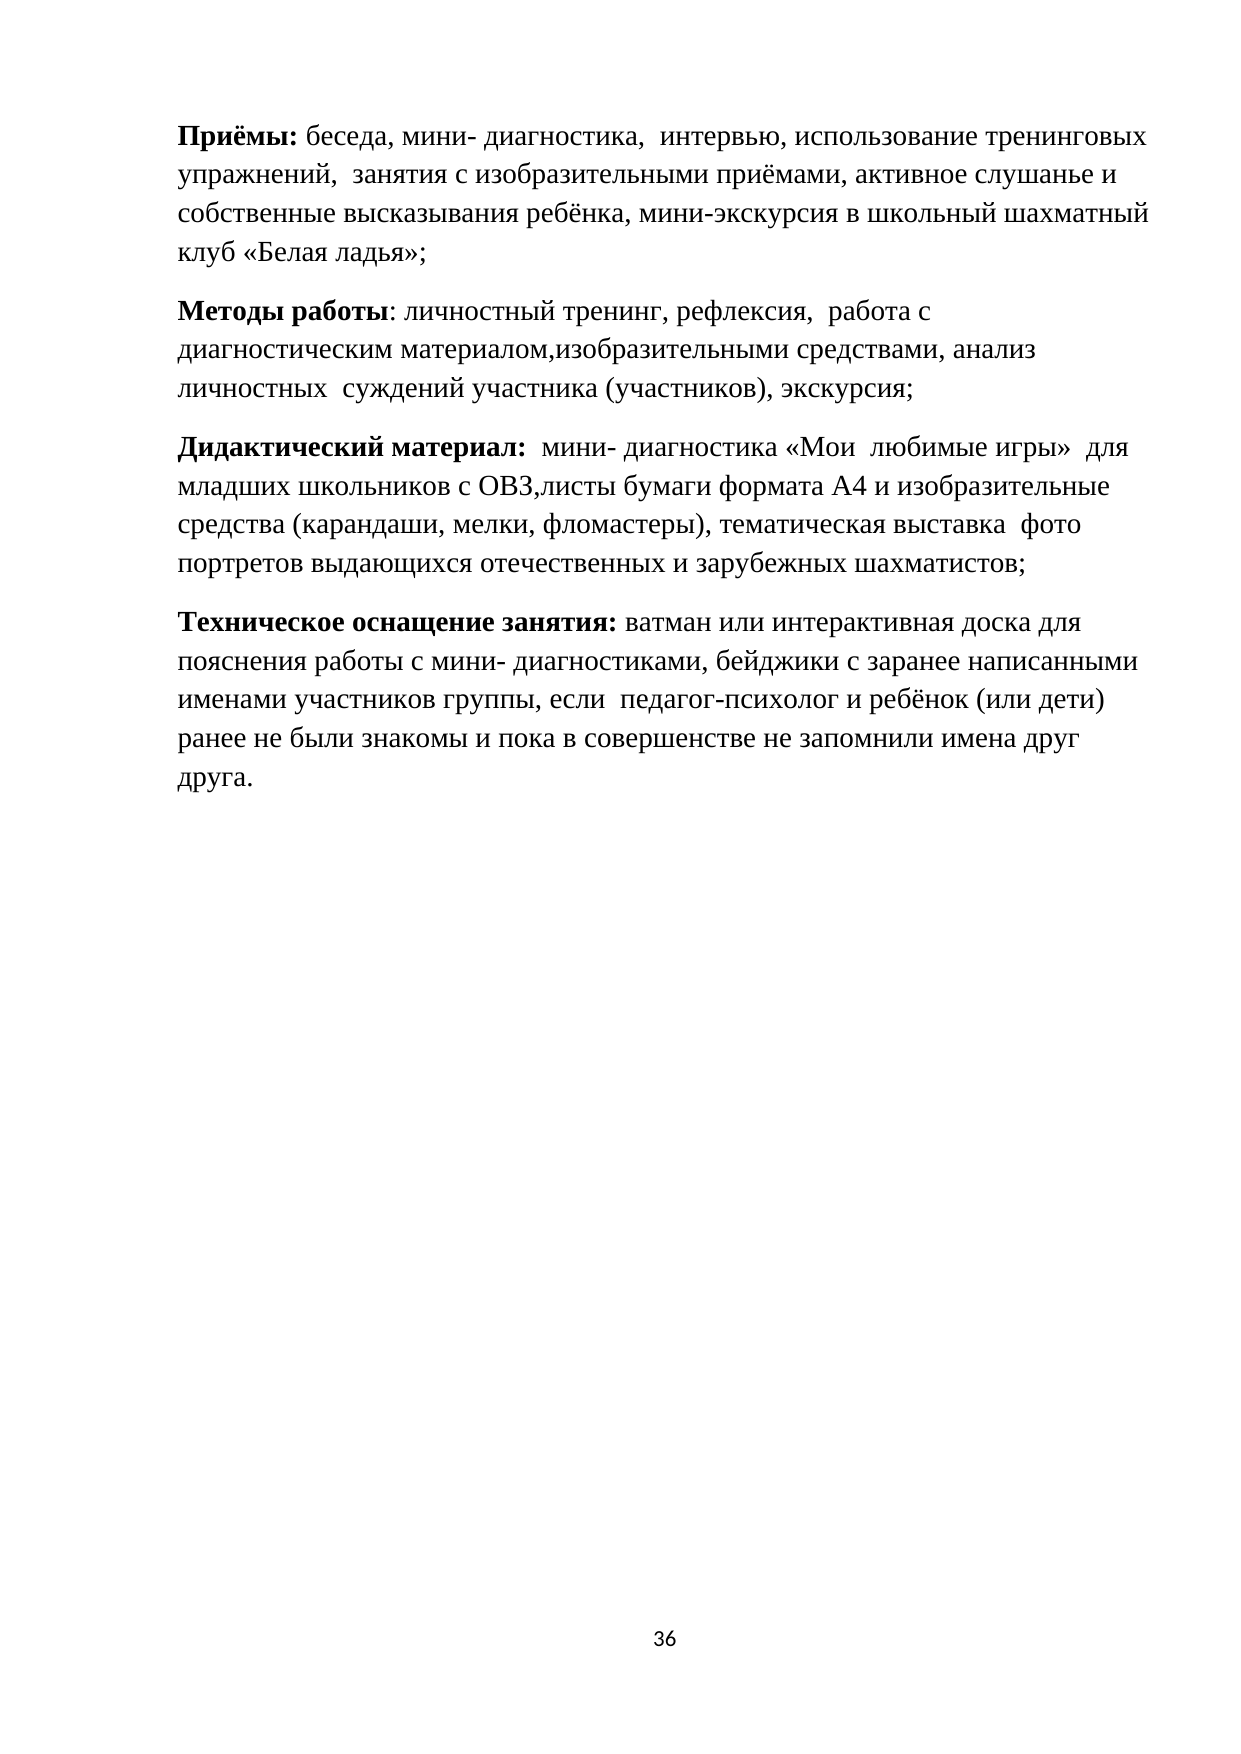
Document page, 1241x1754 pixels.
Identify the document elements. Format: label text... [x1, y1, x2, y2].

text Приёмы: беседа, мини- диагностика, интервью, использование тренинговых упражнений, занятия с изобразительными приёмами, активное слушанье и собственные высказывания ребёнка, мини-экскурсия в школьный шахматный клуб «Белая ладья»; [177, 118, 1152, 267]
text Дидактический материал: мини- диагностика «Мои любимые игры» для младших школьников с ОВЗ,листы бумаги формата А4 и изобразительные средства (карандаши, мелки, фломастеры), тематическая выставка фото портретов выдающихся отечественных и зарубежных шахматистов; [177, 429, 1152, 579]
text Методы работы: личностный тренинг, рефлексия, работа с диагностическим материалом,изобразительными средствами, анализ личностных суждений участника (участников), экскурсия; [177, 293, 1152, 404]
text Техническое оснащение занятия: ватман или интерактивная доска для пояснения работы с мини- диагностиками, бейджики с заранее написанными именами участников группы, если педагог-психолог и ребёнок (или дети) ранее не были знакомы и пока в совершенстве не запомнили имена друг друга. [177, 604, 1152, 792]
